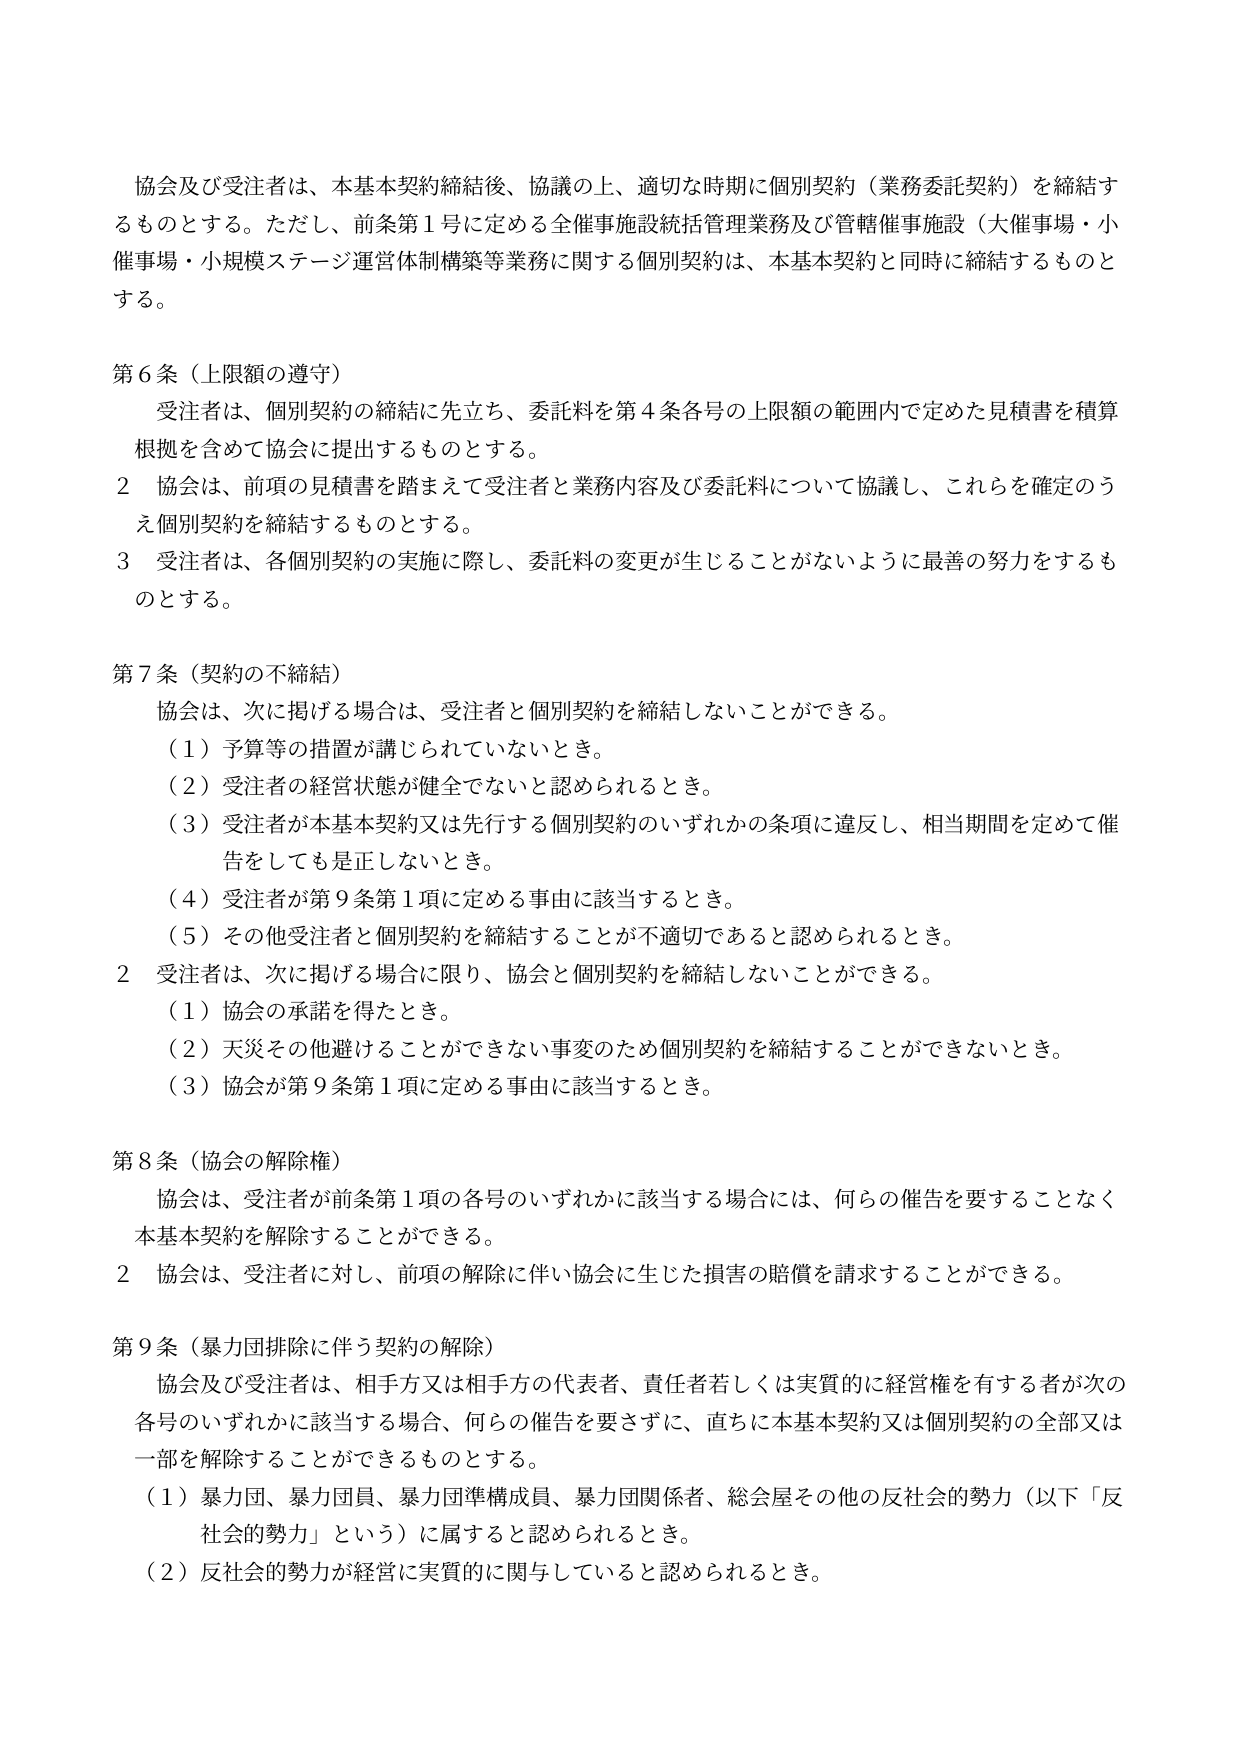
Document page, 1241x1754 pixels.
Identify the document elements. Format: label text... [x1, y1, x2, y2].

text ３ 受注者は、各個別契約の実施に際し、委託料の変更が生じることがないように最善の努力をするものとする。 [112, 539, 1128, 614]
text （２）反社会的勢力が経営に実質的に関与していると認められるとき。 [134, 1552, 1128, 1589]
text （２）天災その他避けることができない事変のため個別契約を締結することができないとき。 [112, 1027, 1128, 1064]
text （１）予算等の措置が講じられていないとき。 [112, 727, 1128, 764]
text （１）暴力団、暴力団員、暴力団準構成員、暴力団関係者、総会屋その他の反社会的勢力（以下「反社会的勢力」という）に属すると認められるとき。 [134, 1477, 1128, 1552]
text 受注者は、個別契約の締結に先立ち、委託料を第４条各号の上限額の範囲内で定めた見積書を積算根拠を含めて協会に提出するものとする。 [134, 389, 1128, 464]
text 協会は、次に掲げる場合は、受注者と個別契約を締結しないことができる。 [112, 689, 1128, 727]
text （４）受注者が第９条第１項に定める事由に該当するとき。 [112, 877, 1128, 914]
text 協会及び受注者は、相手方又は相手方の代表者、責任者若しくは実質的に経営権を有する者が次の各号のいずれかに該当する場合、何らの催告を要さずに、直ちに本基本契約又は個別契約の全部又は一部を解除することができるものとする。 [134, 1364, 1128, 1477]
text 第９条（暴力団排除に伴う契約の解除） [112, 1327, 1128, 1364]
text 協会及び受注者は、本基本契約締結後、協議の上、適切な時期に個別契約（業務委託契約）を締結するものとする。ただし、前条第１号に定める全催事施設統括管理業務及び管轄催事施設（大催事場・小催事場・小規模ステージ運営体制構築等業務に関する個別契約は、本基本契約と同時に締結するものとする。 [112, 164, 1128, 314]
text ２ 協会は、受注者に対し、前項の解除に伴い協会に生じた損害の賠償を請求することができる。 [112, 1252, 1128, 1289]
text 協会は、受注者が前条第１項の各号のいずれかに該当する場合には、何らの催告を要することなく本基本契約を解除することができる。 [134, 1177, 1128, 1252]
text （５）その他受注者と個別契約を締結することが不適切であると認められるとき。 [112, 914, 1128, 952]
text 第６条（上限額の遵守） [112, 352, 1128, 389]
text 第８条（協会の解除権） [112, 1139, 1128, 1177]
text （３）受注者が本基本契約又は先行する個別契約のいずれかの条項に違反し、相当期間を定めて催告をしても是正しないとき。 [156, 802, 1128, 877]
text （２）受注者の経営状態が健全でないと認められるとき。 [112, 764, 1128, 802]
text ２ 協会は、前項の見積書を踏まえて受注者と業務内容及び委託料について協議し、これらを確定のうえ個別契約を締結するものとする。 [112, 464, 1128, 539]
text （３）協会が第９条第１項に定める事由に該当するとき。 [112, 1064, 1128, 1102]
text 第７条（契約の不締結） [112, 652, 1128, 689]
text ２ 受注者は、次に掲げる場合に限り、協会と個別契約を締結しないことができる。 [112, 952, 1128, 989]
text （１）協会の承諾を得たとき。 [112, 989, 1128, 1027]
